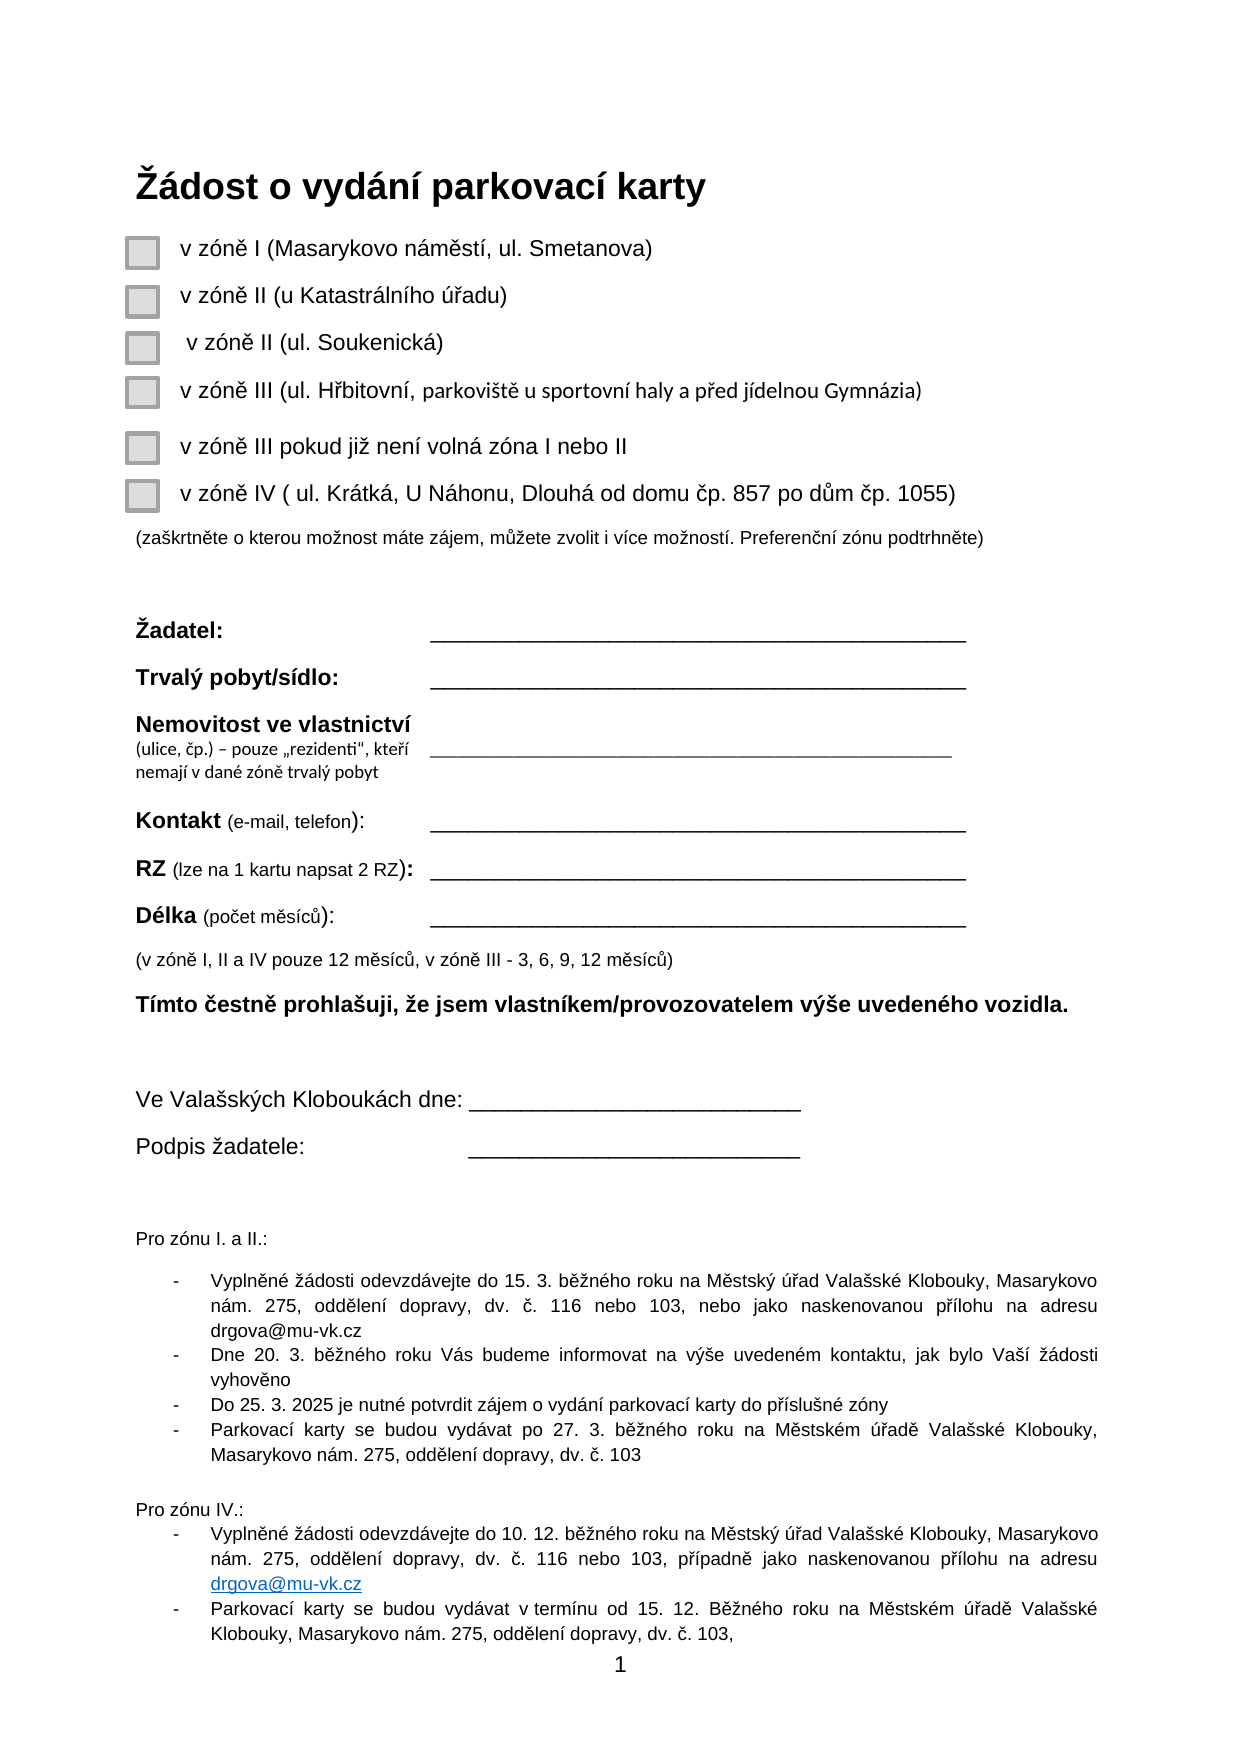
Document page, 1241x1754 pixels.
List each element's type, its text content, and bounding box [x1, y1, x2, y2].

text Kontakt (e-mail, telefon): __________________________________________ [135, 807, 1098, 834]
text Trvalý pobyt/sídlo: __________________________________________ [135, 664, 1098, 690]
text (ulice, čp.) – pouze „rezidenti“, kteří ________________________________________________________ [135, 737, 1098, 760]
list Vyplněné žádosti odevzdávejte do 10. 12. běžného roku na Městský úřad Valašské Klobouky, Masarykovo nám. 275, oddělení dopravy, dv. č. 116 nebo 103, případně jako naskenovanou přílohu na adresu drgova@mu-vk.cz [173, 1523, 1098, 1594]
list Vyplněné žádosti odevzdávejte do 15. 3. běžného roku na Městský úřad Valašské Klobouky, Masarykovo nám. 275, oddělení dopravy, dv. č. 116 nebo 103, nebo jako naskenovanou přílohu na adresu drgova@mu-vk.cz [173, 1270, 1098, 1341]
text Podpis žadatele: __________________________ [135, 1133, 1098, 1159]
text v zóně IV ( ul. Krátká, U Náhonu, Dlouhá od domu čp. 857 po dům čp. 1055) [160, 480, 1098, 506]
text RZ (lze na 1 kartu napsat 2 RZ): __________________________________________ [135, 855, 1098, 881]
text Pro zónu IV.: [135, 1498, 1098, 1520]
text nemají v dané zóně trvalý pobyt [135, 760, 1098, 783]
text v zóně II (u Katastrálního úřadu) [135, 282, 1098, 308]
text Žádost o vydání parkovací karty [135, 164, 1098, 208]
list Do 25. 3. 2025 je nutné potvrdit zájem o vydání parkovací karty do příslušné zóny [173, 1394, 1098, 1415]
text Žadatel: __________________________________________ [135, 617, 1098, 643]
list Parkovací karty se budou vydávat po 27. 3. běžného roku na Městském úřadě Valašské Klobouky, Masarykovo nám. 275, oddělení dopravy, dv. č. 103 [173, 1418, 1098, 1465]
text Délka (počet měsíců): __________________________________________ [135, 902, 1098, 928]
text (zaškrtněte o kterou možnost máte zájem, můžete zvolit i více možností. Preferenční zónu podtrhněte) [135, 527, 1098, 549]
text v zóně III (ul. Hřbitovní, parkoviště u sportovní haly a před jídelnou Gymnázia) [160, 377, 1098, 404]
list Dne 20. 3. běžného roku Vás budeme informovat na výše uvedeném kontaktu, jak bylo Vaší žádosti vyhověno [173, 1344, 1098, 1391]
text v zóně II (ul. Soukenická) [135, 329, 1098, 356]
list Parkovací karty se budou vydávat v termínu od 15. 12. Běžného roku na Městském úřadě Valašské Klobouky, Masarykovo nám. 275, oddělení dopravy, dv. č. 103, [173, 1597, 1098, 1644]
text Pro zónu I. a II.: [135, 1227, 1098, 1249]
text v zóně I (Masarykovo náměstí, ul. Smetanova) [135, 235, 1098, 261]
text (v zóně I, II a IV pouze 12 měsíců, v zóně III - 3, 6, 9, 12 měsíců) [135, 949, 1098, 971]
text Tímto čestně prohlašuji, že jsem vlastníkem/provozovatelem výše uvedeného vozidla. [135, 991, 1098, 1018]
text v zóně III pokud již není volná zóna I nebo II [160, 433, 1098, 459]
text Ve Valašských Kloboukách dne: __________________________ [135, 1086, 1098, 1112]
text Nemovitost ve vlastnictví [135, 711, 1098, 737]
